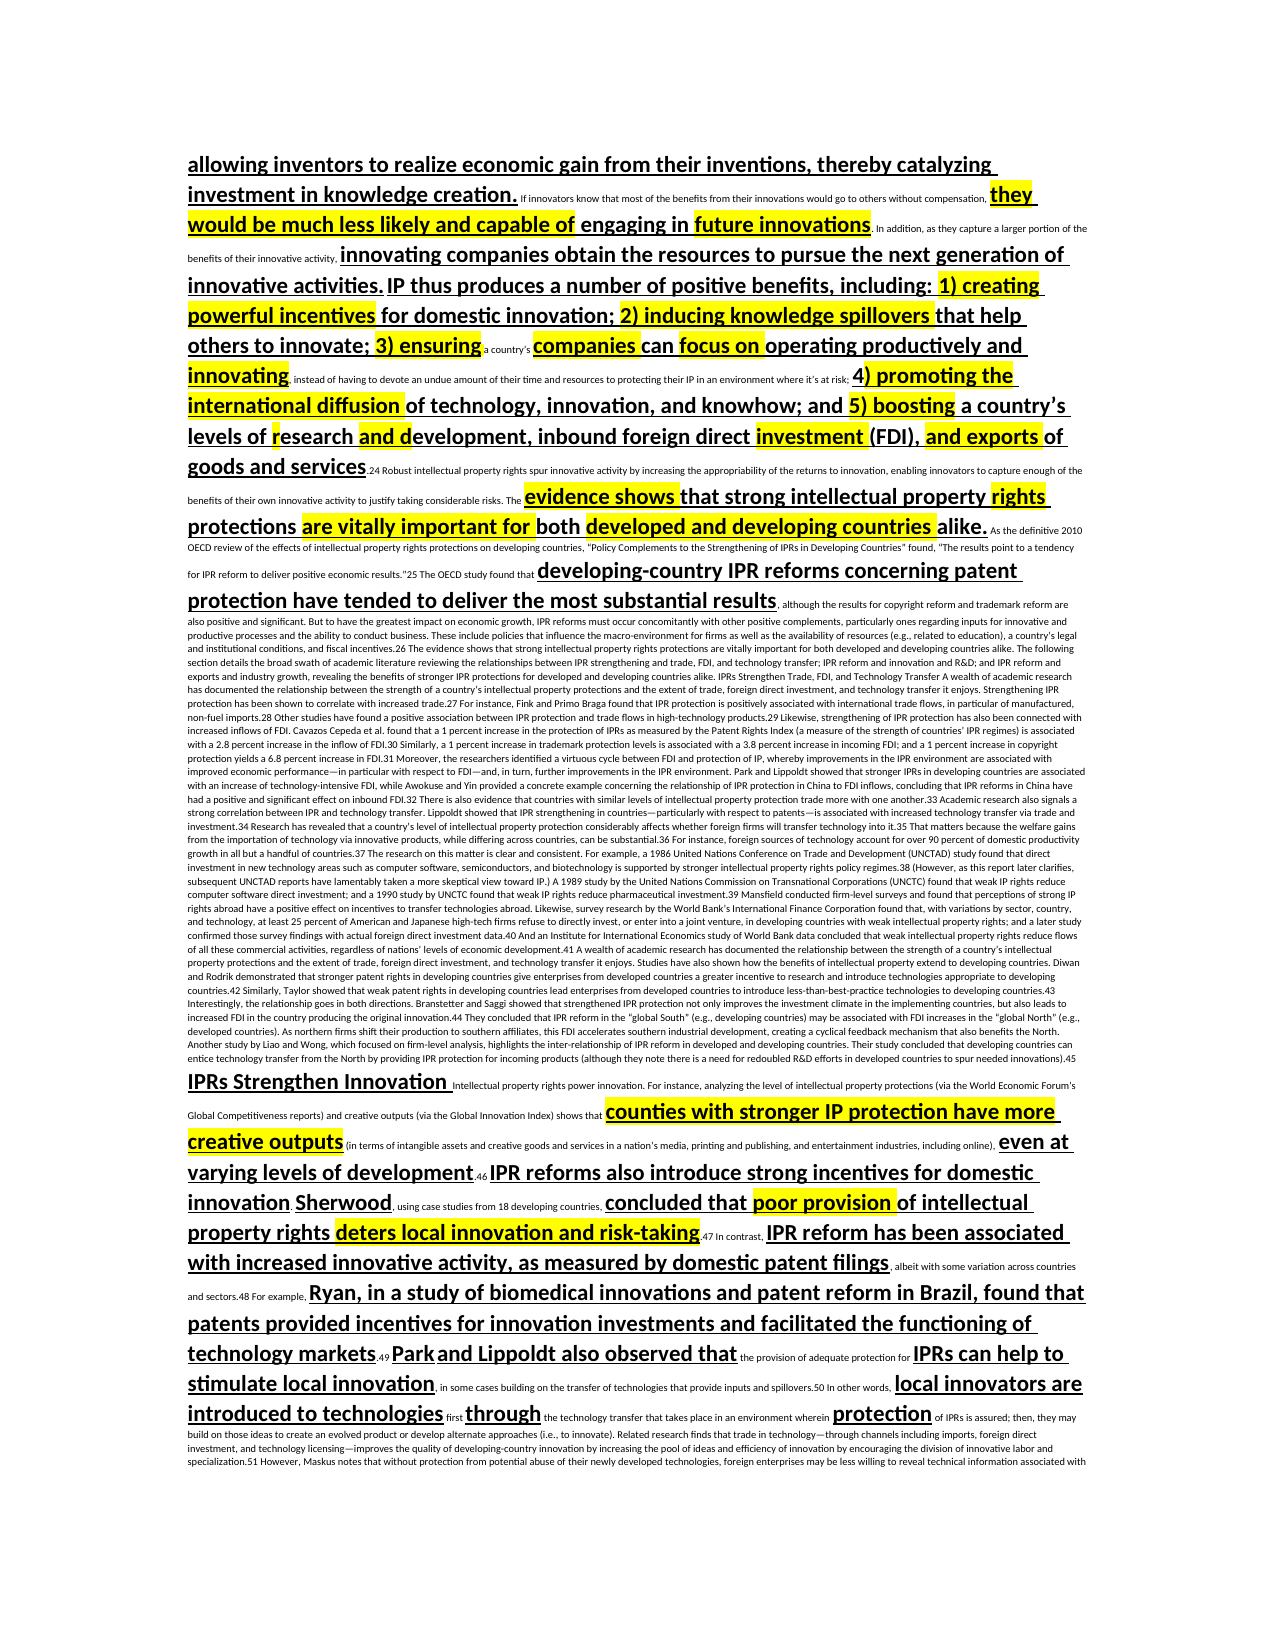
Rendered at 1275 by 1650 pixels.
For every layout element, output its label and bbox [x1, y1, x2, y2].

text [187, 150, 1087, 1468]
